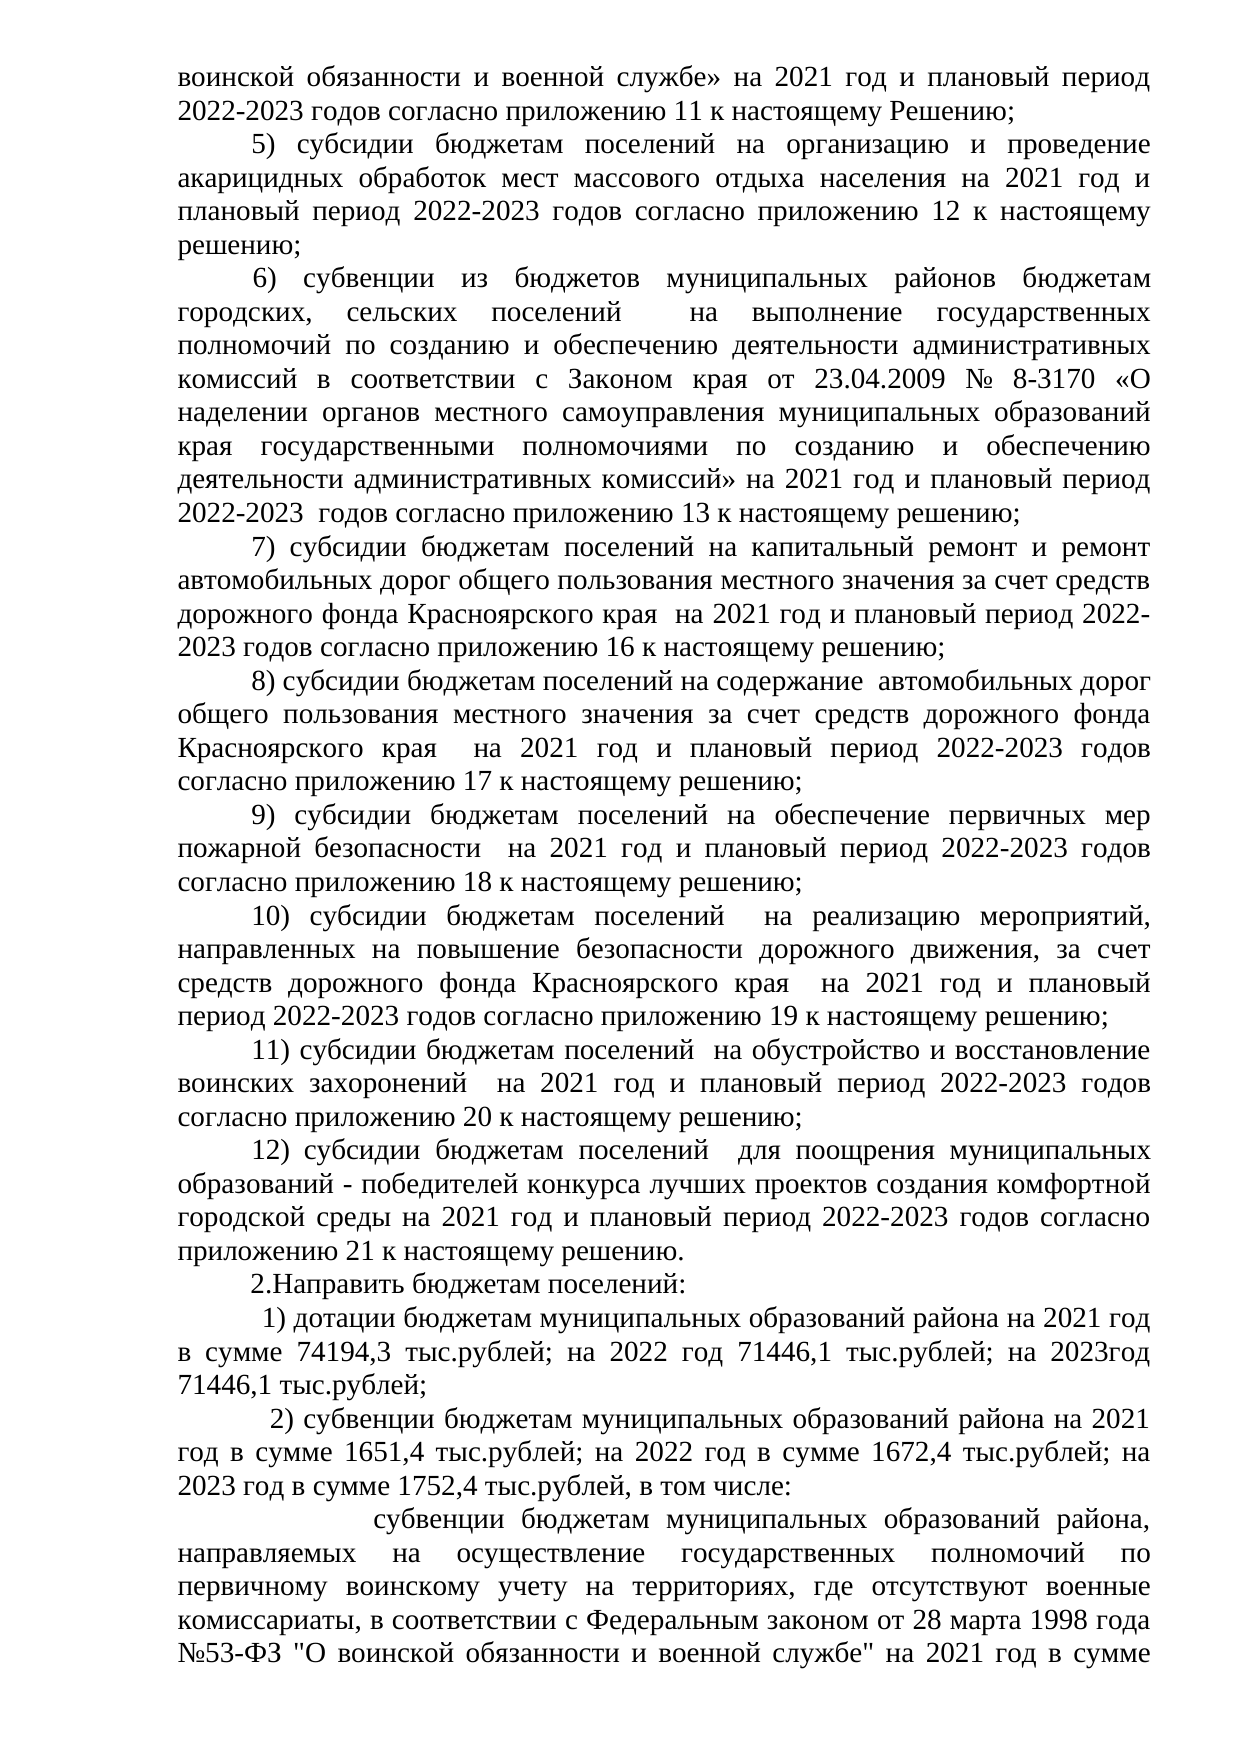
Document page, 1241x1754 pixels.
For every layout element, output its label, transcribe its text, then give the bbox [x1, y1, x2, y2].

text 10) субсидии бюджетам поселений на реализацию мероприятий, направленных на повышение безопасности дорожного движения, за счет средств дорожного фонда Красноярского края на 2021 год и плановый период 2022-2023 годов согласно приложению 19 к настоящему решению; [177, 898, 1152, 1032]
text 8) субсидии бюджетам поселений на содержание автомобильных дорог общего пользования местного значения за счет средств дорожного фонда Красноярского края на 2021 год и плановый период 2022-2023 годов согласно приложению 17 к настоящему решению; [177, 663, 1152, 797]
text 12) субсидии бюджетам поселений для поощрения муниципальных образований - победителей конкурса лучших проектов создания комфортной городской среды на 2021 год и плановый период 2022-2023 годов согласно приложению 21 к настоящему решению. [177, 1132, 1152, 1267]
text 11) субсидии бюджетам поселений на обустройство и восстановление воинских захоронений на 2021 год и плановый период 2022-2023 годов согласно приложению 20 к настоящему решению; [177, 1032, 1152, 1132]
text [177, 59, 1152, 126]
text 6) субвенции из бюджетов муниципальных районов бюджетам городских, сельских поселений на выполнение государственных полномочий по созданию и обеспечению деятельности административных комиссий в соответствии с Законом края от 23.04.2009 № 8-3170 «О наделении органов местного самоуправления муниципальных образований края государственными полномочиями по созданию и обеспечению деятельности административных комиссий» на 2021 год и плановый период 2022-2023 годов согласно приложению 13 к настоящему решению; [177, 260, 1152, 529]
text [177, 1501, 1152, 1669]
text 2) субвенции бюджетам муниципальных образований района на 2021 год в сумме 1651,4 тыс.рублей; на 2022 год в сумме 1672,4 тыс.рублей; на 2023 год в сумме 1752,4 тыс.рублей, в том числе: [177, 1401, 1152, 1501]
text 9) субсидии бюджетам поселений на обеспечение первичных мер пожарной безопасности на 2021 год и плановый период 2022-2023 годов согласно приложению 18 к настоящему решению; [177, 797, 1152, 898]
text 7) субсидии бюджетам поселений на капитальный ремонт и ремонт автомобильных дорог общего пользования местного значения за счет средств дорожного фонда Красноярского края на 2021 год и плановый период 2022-2023 годов согласно приложению 16 к настоящему решению; [177, 529, 1152, 663]
text 5) субсидии бюджетам поселений на организацию и проведение акарицидных обработок мест массового отдыха населения на 2021 год и плановый период 2022-2023 годов согласно приложению 12 к настоящему решению; [177, 126, 1152, 260]
text 2.Направить бюджетам поселений: [177, 1267, 1152, 1300]
text 1) дотации бюджетам муниципальных образований района на 2021 год в сумме 74194,3 тыс.рублей; на 2022 год 71446,1 тыс.рублей; на 2023год 71446,1 тыс.рублей; [177, 1300, 1152, 1401]
